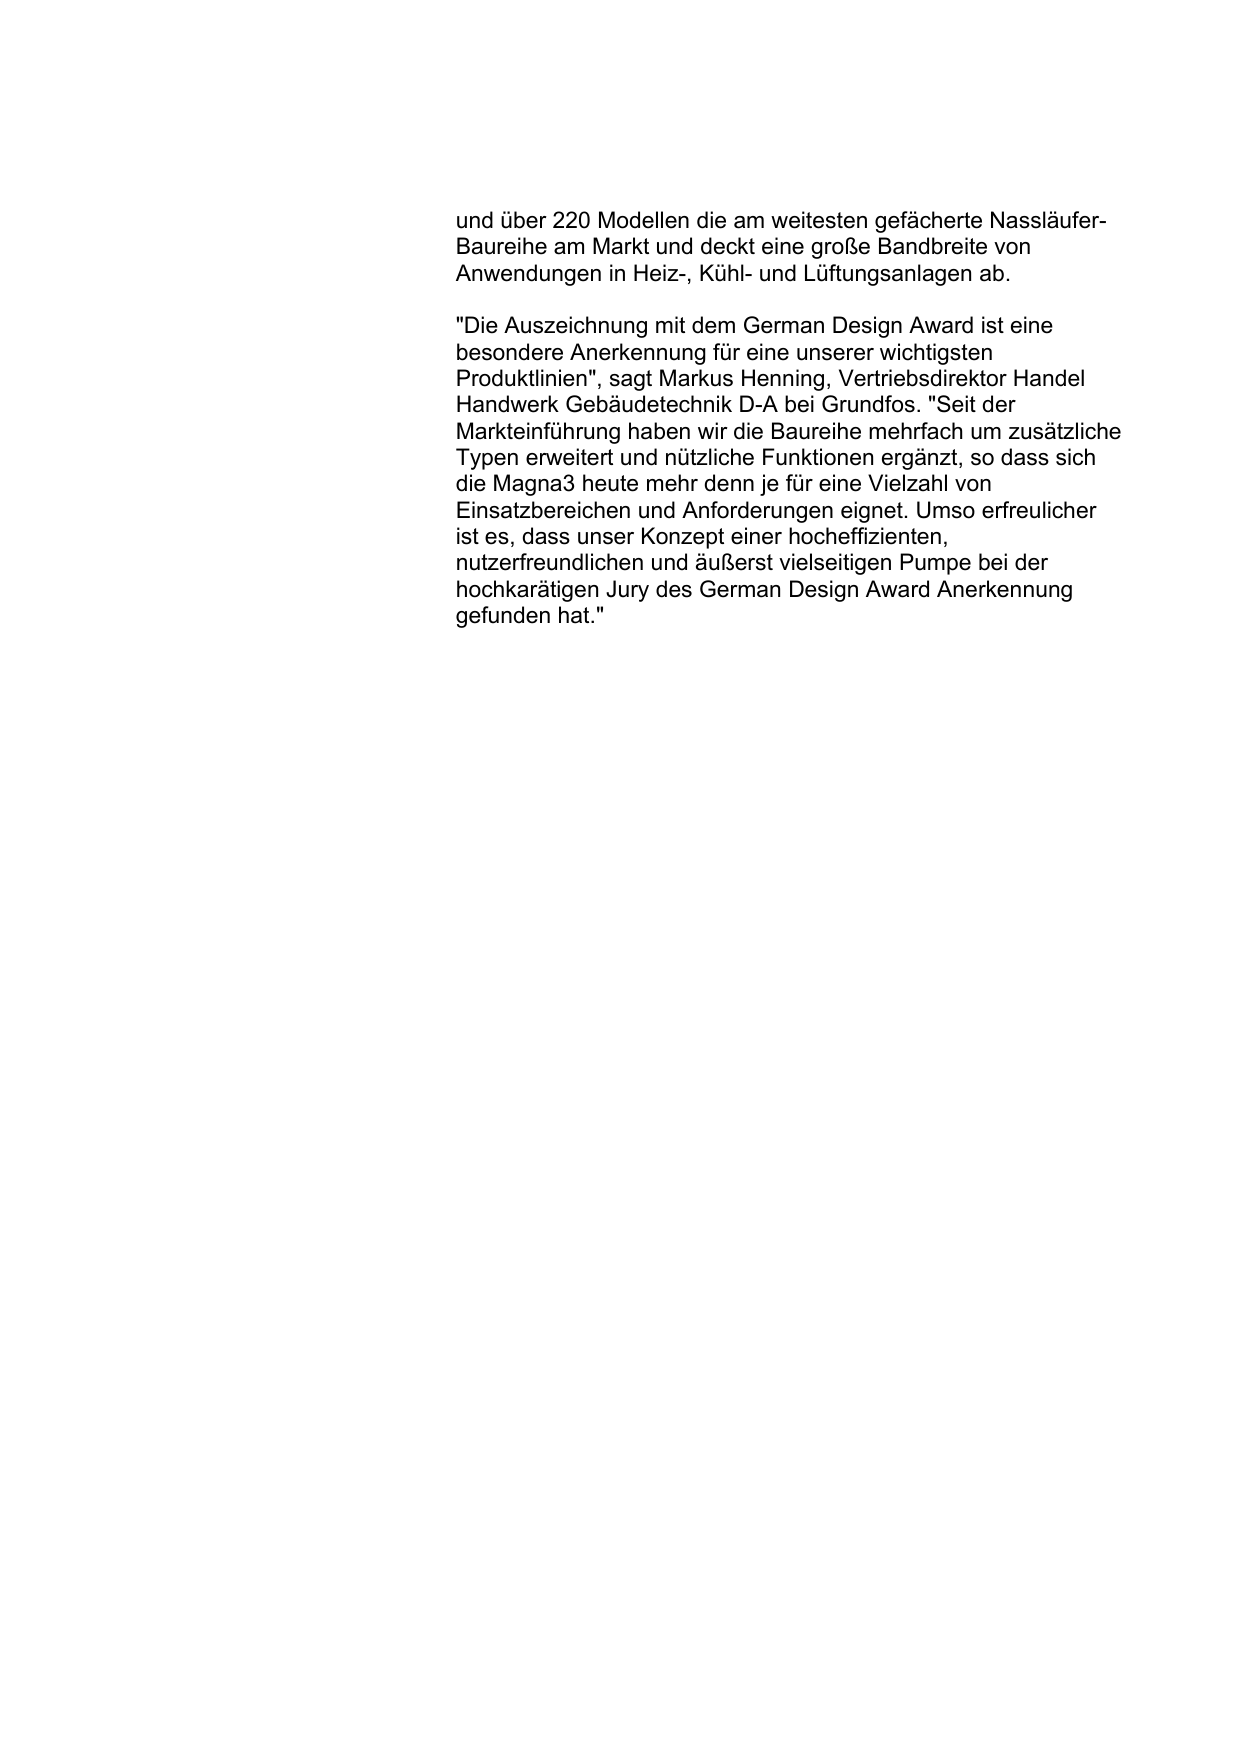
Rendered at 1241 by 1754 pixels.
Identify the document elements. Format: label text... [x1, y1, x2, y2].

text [456, 207, 1122, 286]
text "Die Auszeichnung mit dem German Design Award ist eine besondere Anerkennung für eine unserer wichtigsten Produktlinien", sagt Markus Henning, Vertriebsdirektor Handel Handwerk Gebäudetechnik D-A bei Grundfos. "Seit der Markteinführung haben wir die Baureihe mehrfach um zusätzliche Typen erweitert und nützliche Funktionen ergänzt, so dass sich die Magna3 heute mehr denn je für eine Vielzahl von Einsatzbereichen und Anforderungen eignet. Umso erfreulicher ist es, dass unser Konzept einer hocheffizienten, nutzerfreundlichen und äußerst vielseitigen Pumpe bei der hochkarätigen Jury des German Design Award Anerkennung gefunden hat." [456, 312, 1122, 628]
